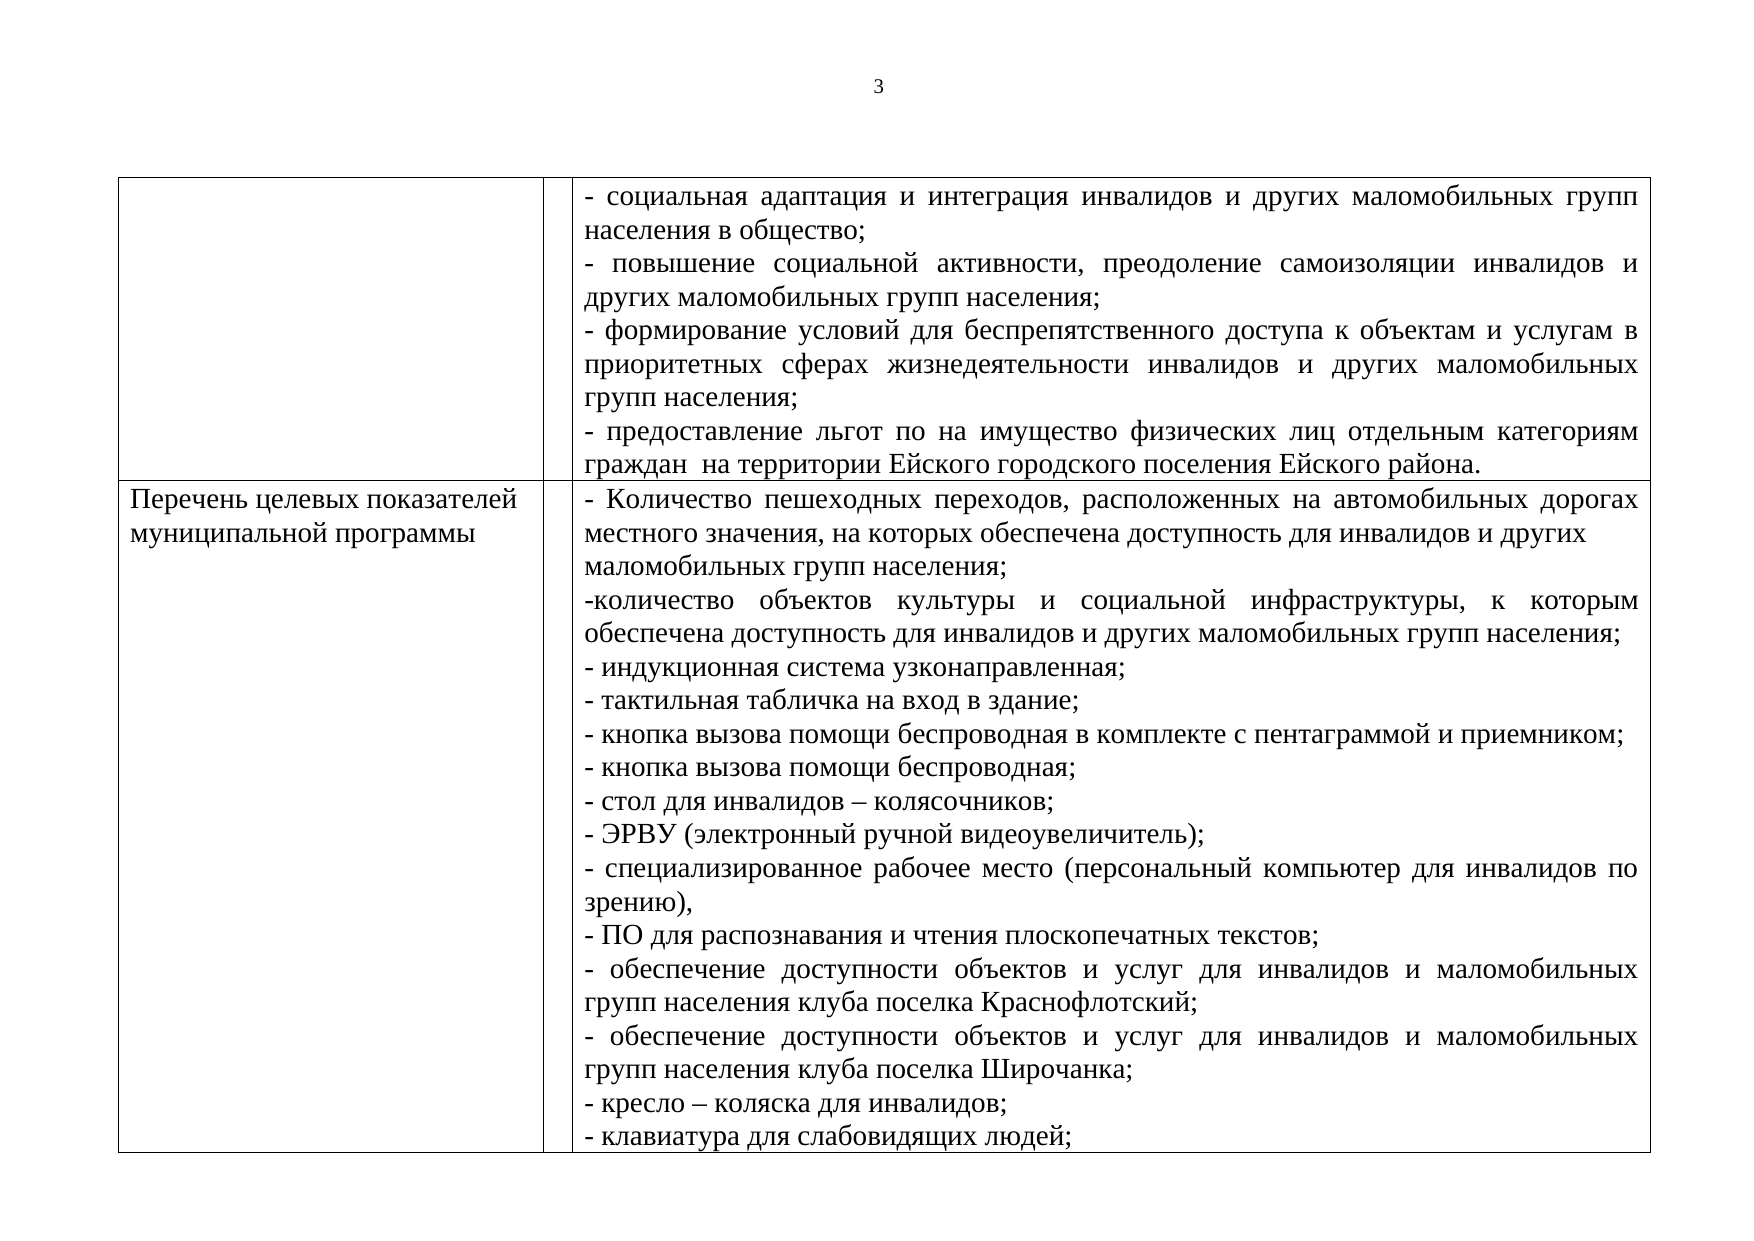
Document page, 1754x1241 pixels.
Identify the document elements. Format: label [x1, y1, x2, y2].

table_cell [573, 481, 1650, 1152]
table_cell [573, 178, 1650, 480]
table_cell [544, 481, 572, 1152]
table_cell [119, 178, 543, 480]
table_cell [119, 481, 543, 1152]
table_cell [544, 178, 572, 480]
